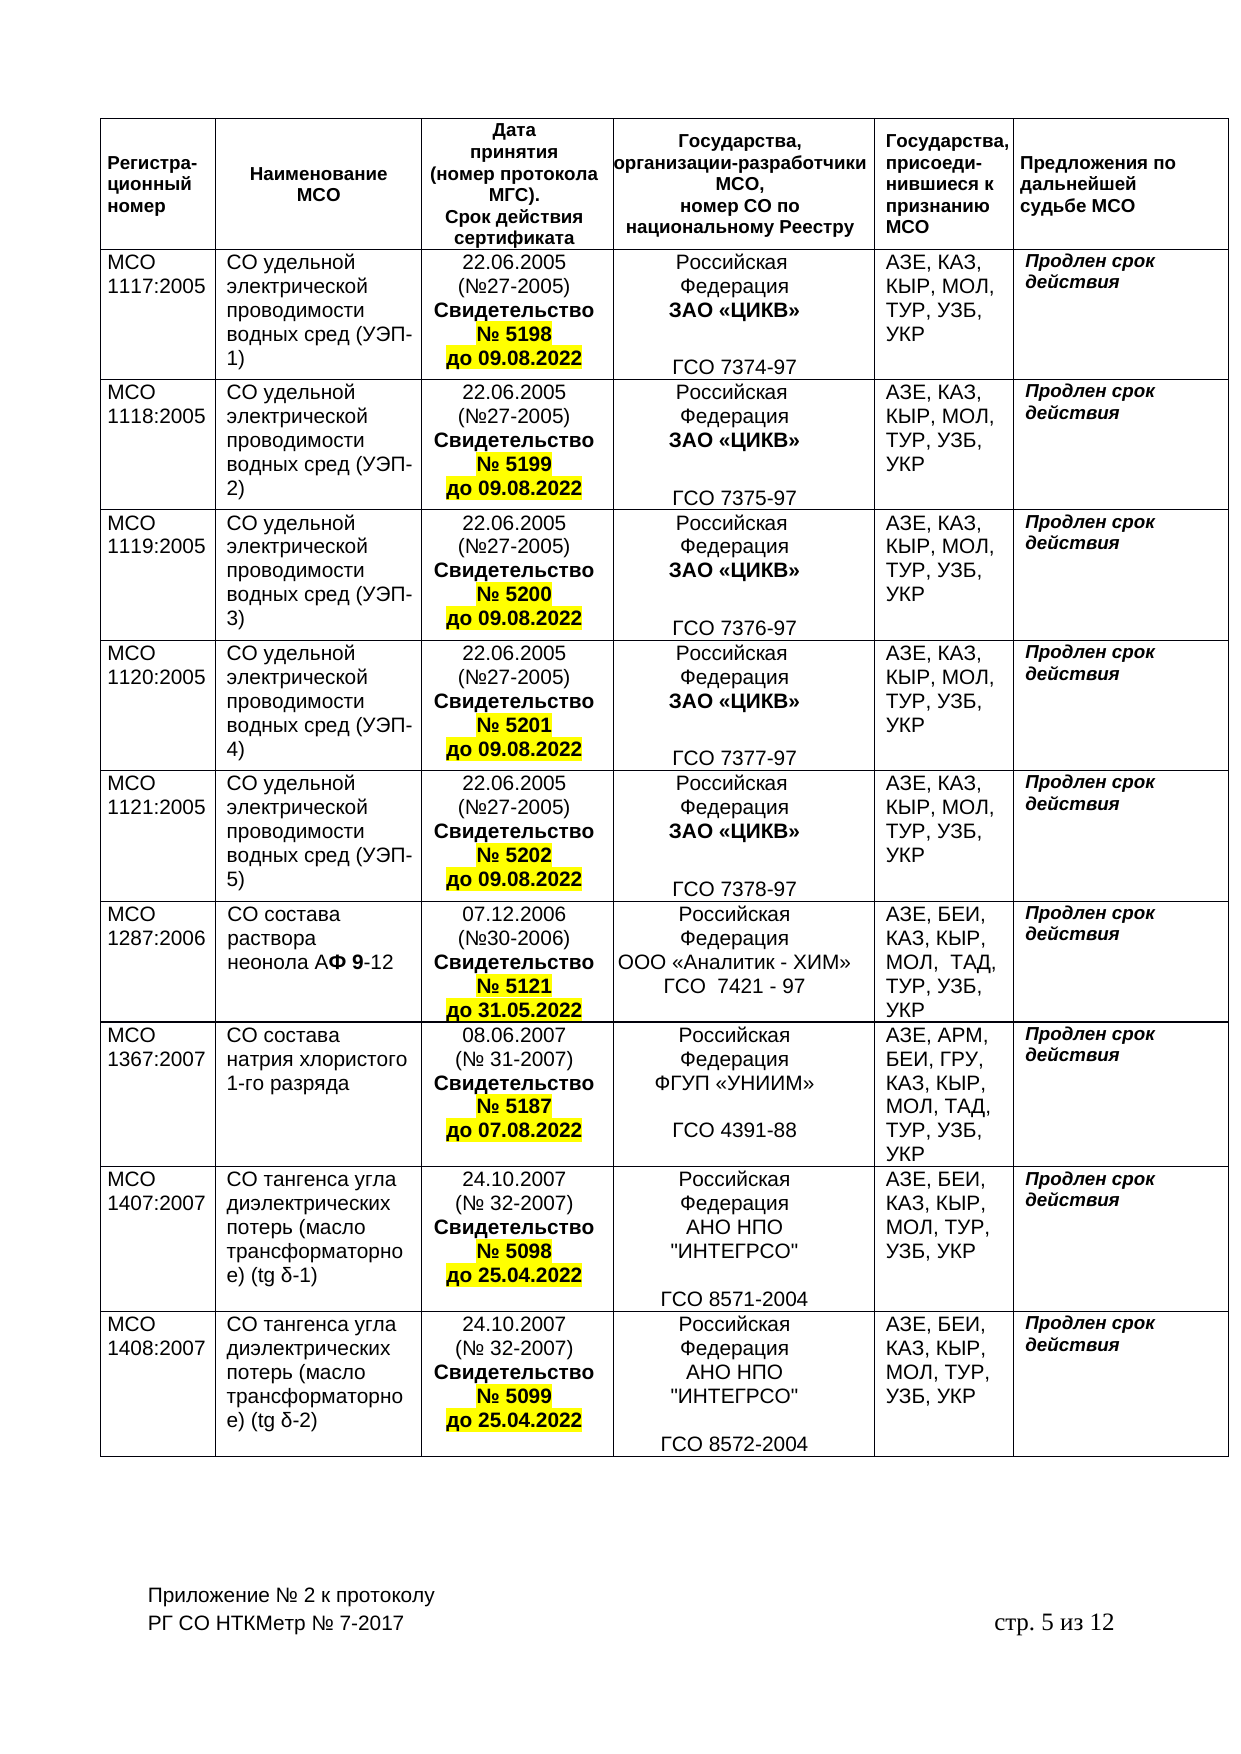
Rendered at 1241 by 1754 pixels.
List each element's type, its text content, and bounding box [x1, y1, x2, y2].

table_cell АЗЕ, КАЗ, КЫР, МОЛ, ТУР, УЗБ, УКР [875, 380, 1013, 509]
table_cell Российская Федерация ФГУП «УНИИМ» ГСО 4391-88 [614, 1023, 874, 1166]
table_cell СО состава натрия хлористого 1-го разряда [216, 1023, 421, 1166]
table_header Предложения по дальнейшей судьбе МСО [1014, 119, 1228, 248]
table_cell 24.10.2007 (№ 32-2007) Свидетельство № 5099 до 25.04.2022 [422, 1312, 613, 1456]
table_cell МСО 1120:2005 [101, 641, 215, 770]
table_cell Российская Федерация ЗАО «ЦИКВ» ГСО 7374-97 [614, 250, 874, 379]
table_cell МСО 1408:2007 [101, 1312, 215, 1456]
table_cell МСО 1119:2005 [101, 510, 215, 640]
table_cell Продлен срок действия [1014, 250, 1228, 379]
table_header Дата принятия (номер протокола МГС). Срок действия сертификата [422, 119, 613, 248]
table_cell Российская Федерация ЗАО «ЦИКВ» ГСО 7375-97 [614, 380, 874, 509]
table_cell СО состава раствора неонола АФ 9-12 [216, 902, 421, 1021]
table_cell Продлен срок действия [1014, 1167, 1228, 1311]
table_cell Российская Федерация ЗАО «ЦИКВ» ГСО 7376-97 [614, 510, 874, 640]
table_cell СО удельной электрической проводимости водных сред (УЭП-3) [216, 510, 421, 640]
table_cell АЗЕ, КАЗ, КЫР, МОЛ, ТУР, УЗБ, УКР [875, 250, 1013, 379]
table_cell АЗЕ, КАЗ, КЫР, МОЛ, ТУР, УЗБ, УКР [875, 771, 1013, 901]
table_cell Российская Федерация ООО «Аналитик - ХИМ» ГСО 7421 - 97 [614, 902, 874, 1021]
table_cell Продлен срок действия [1014, 902, 1228, 1021]
table_cell АЗЕ, БЕИ, КАЗ, КЫР, МОЛ, ТУР, УЗБ, УКР [875, 1312, 1013, 1456]
table_cell МСО 1117:2005 [101, 250, 215, 379]
table_cell СО тангенса угла диэлектрических потерь (масло трансформаторное) (tg δ-2) [216, 1312, 421, 1456]
table_cell Российская Федерация АНО НПО "ИНТЕГРСО" ГСО 8571-2004 [614, 1167, 874, 1311]
table_header Наименование МСО [216, 119, 421, 248]
table_cell МСО 1121:2005 [101, 771, 215, 901]
table_cell Российская Федерация ЗАО «ЦИКВ» ГСО 7377-97 [614, 641, 874, 770]
table_cell Российская Федерация ЗАО «ЦИКВ» ГСО 7378-97 [614, 771, 874, 901]
table_cell 22.06.2005 (№27-2005) Свидетельство № 5201 до 09.08.2022 [422, 641, 613, 770]
table_cell АЗЕ, КАЗ, КЫР, МОЛ, ТУР, УЗБ, УКР [875, 641, 1013, 770]
table_cell СО тангенса угла диэлектрических потерь (масло трансформаторное) (tg δ-1) [216, 1167, 421, 1311]
table_cell 22.06.2005 (№27-2005) Свидетельство № 5199 до 09.08.2022 [422, 380, 613, 509]
table_cell Продлен срок действия [1014, 771, 1228, 901]
table_header Государства, присоеди-нившиеся к признанию МСО [875, 119, 1013, 248]
table_cell 22.06.2005 (№27-2005) Свидетельство № 5198 до 09.08.2022 [422, 250, 613, 379]
table_cell АЗЕ, АРМ, БЕИ, ГРУ, КАЗ, КЫР, МОЛ, ТАД, ТУР, УЗБ, УКР [875, 1023, 1013, 1166]
table_cell Продлен срок действия [1014, 380, 1228, 509]
table_cell СО удельной электрической проводимости водных сред (УЭП-5) [216, 771, 421, 901]
table_cell 08.06.2007 (№ 31-2007) Свидетельство № 5187 до 07.08.2022 [422, 1023, 613, 1166]
table_cell Продлен срок действия [1014, 1312, 1228, 1456]
table_cell МСО 1407:2007 [101, 1167, 215, 1311]
table_cell СО удельной электрической проводимости водных сред (УЭП-2) [216, 380, 421, 509]
table_cell СО удельной электрической проводимости водных сред (УЭП-1) [216, 250, 421, 379]
table_cell Продлен срок действия [1014, 641, 1228, 770]
table_cell АЗЕ, БЕИ, КАЗ, КЫР, МОЛ, ТАД, ТУР, УЗБ, УКР [875, 902, 1013, 1021]
table_cell 22.06.2005 (№27-2005) Свидетельство № 5202 до 09.08.2022 [422, 771, 613, 901]
table_cell МСО 1367:2007 [101, 1023, 215, 1166]
table_cell МСО 1287:2006 [101, 902, 215, 1021]
table_cell МСО 1118:2005 [101, 380, 215, 509]
table_cell 22.06.2005 (№27-2005) Свидетельство № 5200 до 09.08.2022 [422, 510, 613, 640]
table_header Регистра-ционный номер [101, 119, 215, 248]
table_cell Продлен срок действия [1014, 510, 1228, 640]
table_cell 07.12.2006 (№30-2006) Свидетельство № 5121 до 31.05.2022 [422, 902, 613, 1021]
table_cell 24.10.2007 (№ 32-2007) Свидетельство № 5098 до 25.04.2022 [422, 1167, 613, 1311]
table_cell Продлен срок действия [1014, 1023, 1228, 1166]
table_cell СО удельной электрической проводимости водных сред (УЭП-4) [216, 641, 421, 770]
table_header Государства, организации-разработчики МСО, номер СО по национальному Реестру [614, 119, 874, 248]
table_cell АЗЕ, КАЗ, КЫР, МОЛ, ТУР, УЗБ, УКР [875, 510, 1013, 640]
table_cell АЗЕ, БЕИ, КАЗ, КЫР, МОЛ, ТУР, УЗБ, УКР [875, 1167, 1013, 1311]
table_cell Российская Федерация АНО НПО "ИНТЕГРСО" ГСО 8572-2004 [614, 1312, 874, 1456]
